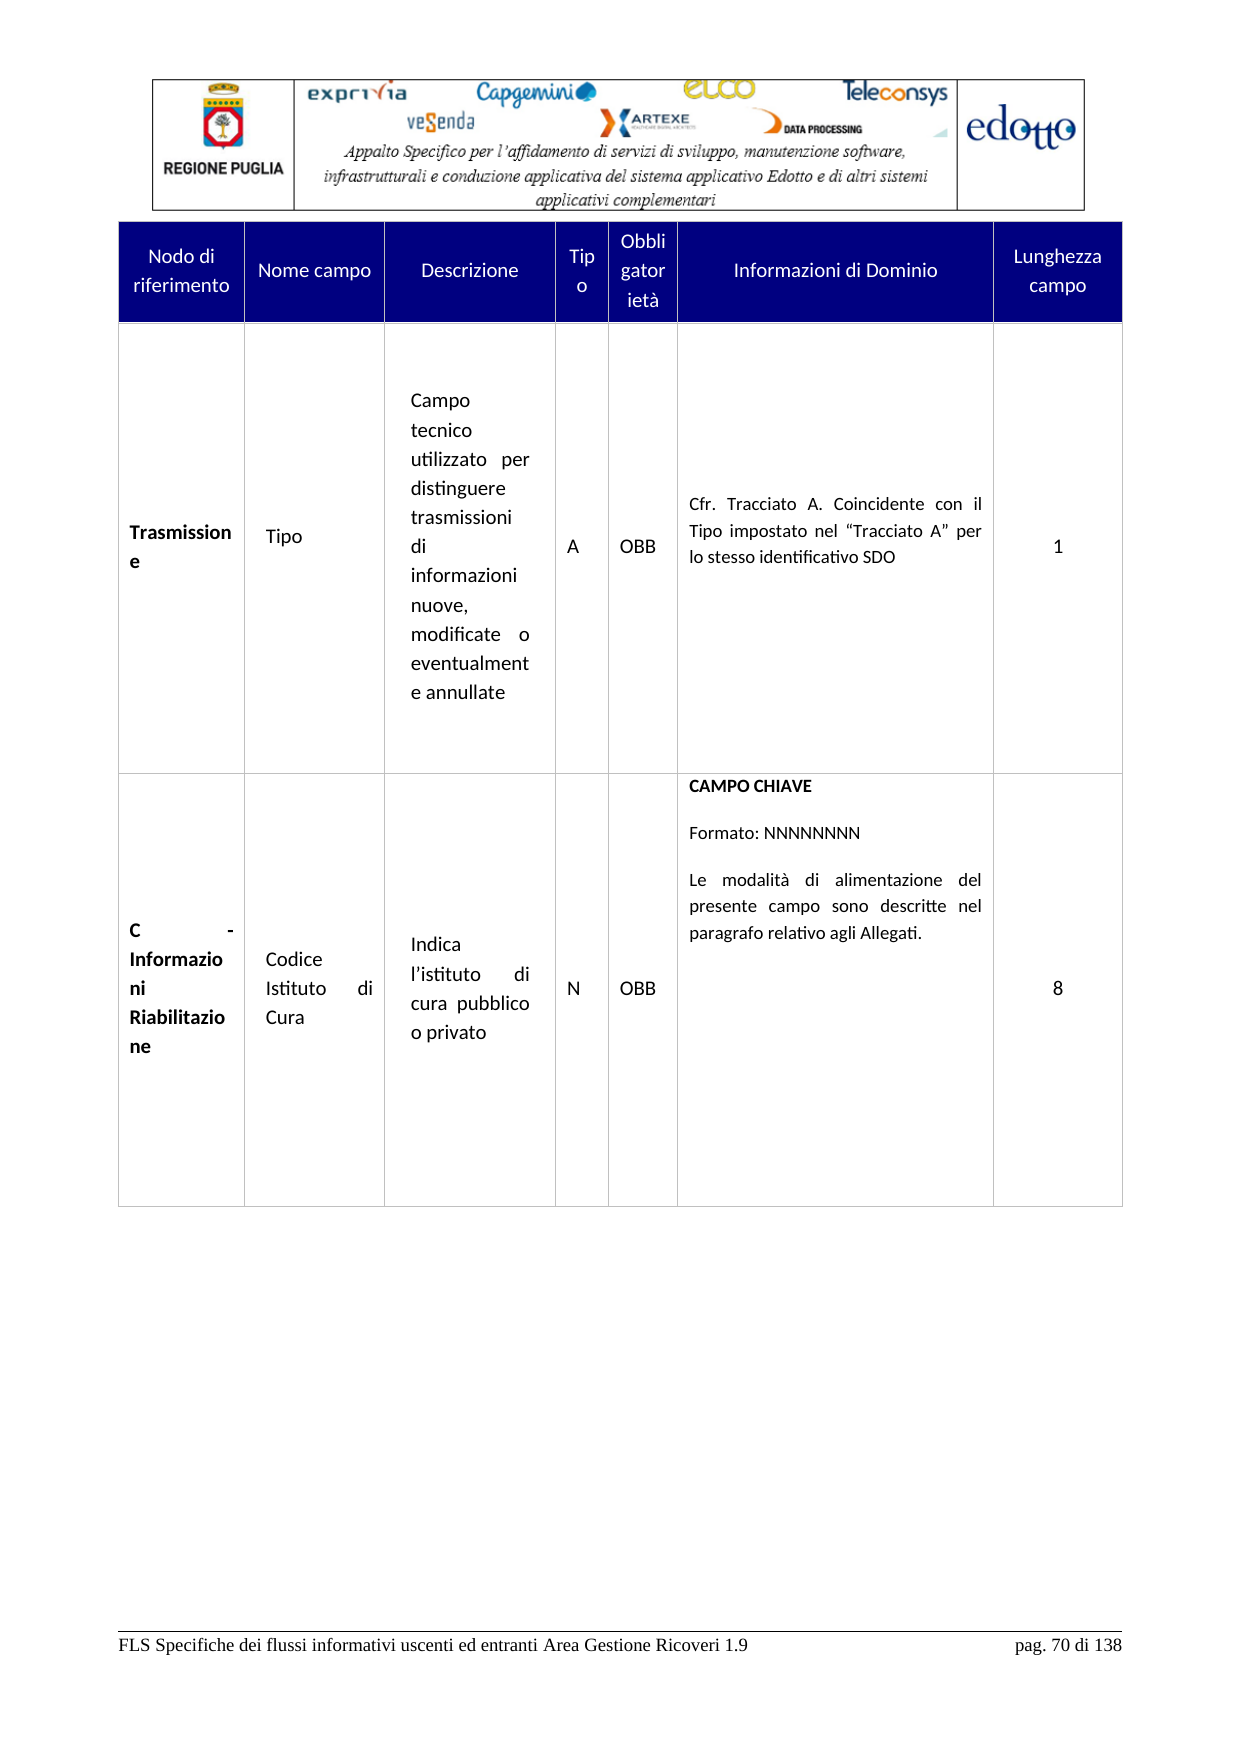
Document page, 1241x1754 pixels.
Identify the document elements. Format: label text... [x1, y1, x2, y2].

table_cell N [556, 774, 608, 1206]
table_cell 8 [994, 774, 1122, 1206]
table_cell 1 [994, 324, 1122, 773]
table_header Nodo di riferimento [119, 222, 244, 322]
table_cell Trasmissione [119, 324, 244, 773]
table_header Descrizione [385, 222, 555, 322]
table_header Tipo [556, 222, 608, 322]
table_header Nome campo [245, 222, 384, 322]
table_cell Campo tecnico utilizzato per distinguere trasmissioni di informazioni nuove, modificate o eventualmente annullate [385, 324, 555, 773]
table_header Informazioni di Dominio [678, 222, 993, 322]
picture [147, 73, 1093, 218]
table_cell Indica l’istituto di cura pubblico o privato [385, 774, 555, 1206]
table_cell OBB [609, 324, 677, 773]
table_cell CAMPO CHIAVE Formato: NNNNNNNN Le modalità di alimentazione del presente campo sono descritte nel paragrafo relativo agli Allegati. [678, 774, 993, 1206]
table_cell Codice Istituto di Cura [245, 774, 384, 1206]
table_cell Cfr. Tracciato A. Coincidente con il Tipo impostato nel “Tracciato A” per lo stesso identificativo SDO [678, 324, 993, 773]
table_cell OBB [609, 774, 677, 1206]
table_cell Tipo [245, 324, 384, 773]
table_cell C - Informazioni Riabilitazione [119, 774, 244, 1206]
table_header Lunghezza campo [994, 222, 1122, 322]
table_header Obbligatorietà [609, 222, 677, 322]
table_cell A [556, 324, 608, 773]
